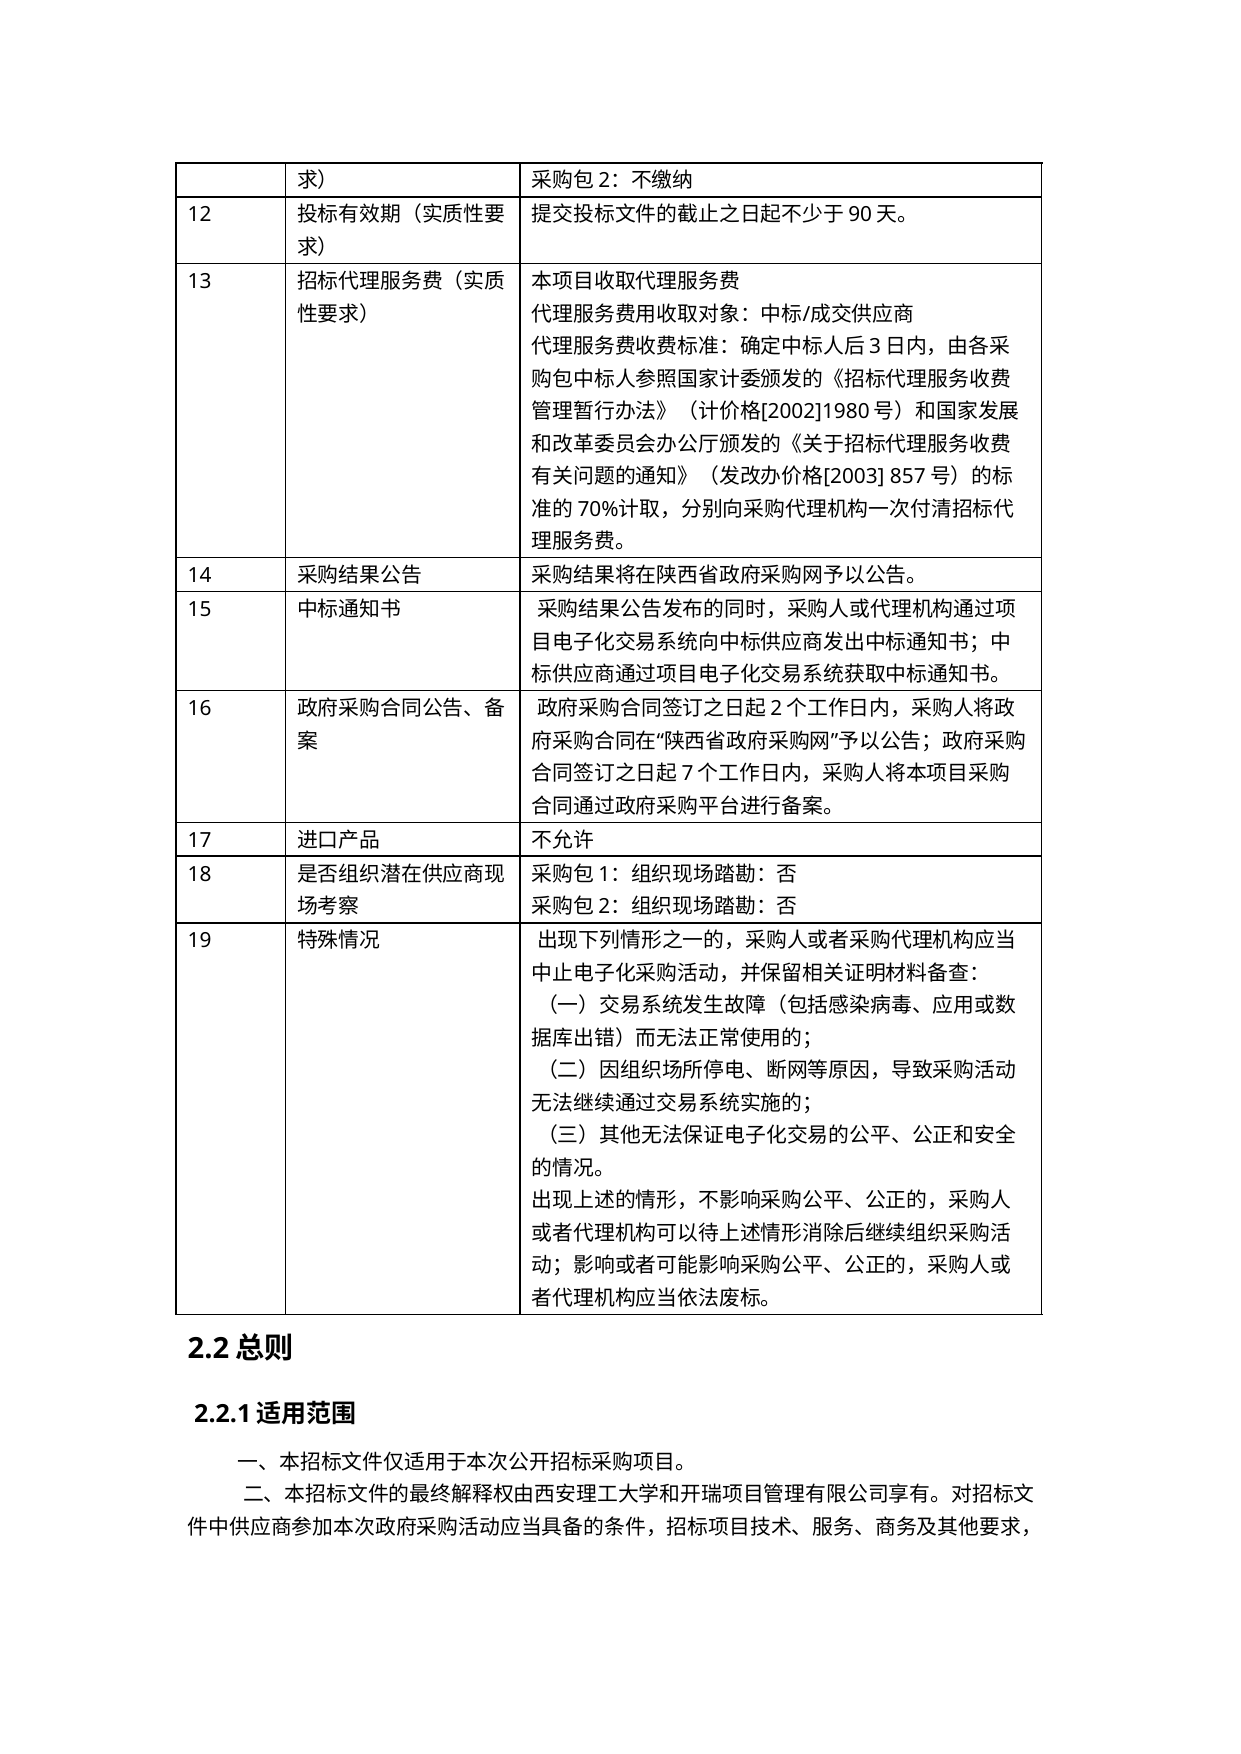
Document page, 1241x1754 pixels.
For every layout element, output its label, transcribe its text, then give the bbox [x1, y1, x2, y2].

table_cell 11 [177, 164, 285, 196]
table_cell 政府采购合同公告、备案 [286, 691, 519, 821]
table_cell 16 [177, 691, 285, 821]
table_cell 本项目收取代理服务费 代理服务费用收取对象：中标/成交供应商 代理服务费收费标准：确定中标人后3日内，由各采购包中标人参照国家计委颁发的《招标代理服务收费管理暂行办法》（计价格[2002]1980号）和国家发展和改革委员会办公厅颁发的《关于招标代理服务收费有关问题的通知》（发改办价格[2003] 857号）的标准的70%计取，分别向采购代理机构一次付清招标代理服务费。 [521, 264, 1041, 557]
text 2.2总则 [187, 1315, 1053, 1380]
table_cell 提交投标文件的截止之日起不少于90天。 [521, 198, 1041, 263]
table_cell 13 [177, 264, 285, 557]
table_cell 19 [177, 924, 285, 1313]
text 2.2.1适用范围 [187, 1380, 1053, 1445]
table_cell 18 [177, 857, 285, 922]
table_cell 是否组织潜在供应商现场考察 [286, 857, 519, 922]
table_cell 履约保证金（实质性要求） [286, 164, 519, 196]
table_cell 特殊情况 [286, 924, 519, 1313]
table_cell 投标有效期（实质性要求） [286, 198, 519, 263]
table_cell 采购包1：不缴纳 采购包2：不缴纳 [521, 164, 1041, 196]
table_cell 采购结果公告发布的同时，采购人或代理机构通过项目电子化交易系统向中标供应商发出中标通知书；中标供应商通过项目电子化交易系统获取中标通知书。 [521, 592, 1041, 690]
table_cell 采购包1：组织现场踏勘：否 采购包2：组织现场踏勘：否 [521, 857, 1041, 922]
table_cell 14 [177, 558, 285, 591]
table_cell 出现下列情形之一的，采购人或者采购代理机构应当中止电子化采购活动，并保留相关证明材料备查： （一）交易系统发生故障（包括感染病毒、应用或数据库出错）而无法正常使用的； （二）因组织场所停电、断网等原因，导致采购活动无法继续通过交易系统实施的； （三）其他无法保证电子化交易的公平、公正和安全的情况。 出现上述的情形，不影响采购公平、公正的，采购人或者代理机构可以待上述情形消除后继续组织采购活动；影响或者可能影响采购公平、公正的，采购人或者代理机构应当依法废标。 [521, 924, 1041, 1313]
table_cell 17 [177, 823, 285, 855]
table_cell 不允许 [521, 823, 1041, 855]
table_cell 招标代理服务费（实质性要求） [286, 264, 519, 557]
text 一、本招标文件仅适用于本次公开招标采购项目。 [187, 1445, 1053, 1478]
table_cell 采购结果公告 [286, 558, 519, 591]
table_cell 中标通知书 [286, 592, 519, 690]
table_cell 采购结果将在陕西省政府采购网予以公告。 [521, 558, 1041, 591]
table_cell 12 [177, 198, 285, 263]
table_cell 进口产品 [286, 823, 519, 855]
table_cell 15 [177, 592, 285, 690]
table_cell 政府采购合同签订之日起2个工作日内，采购人将政府采购合同在“陕西省政府采购网”予以公告；政府采购合同签订之日起7个工作日内，采购人将本项目采购合同通过政府采购平台进行备案。 [521, 691, 1041, 821]
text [187, 1478, 1053, 1543]
